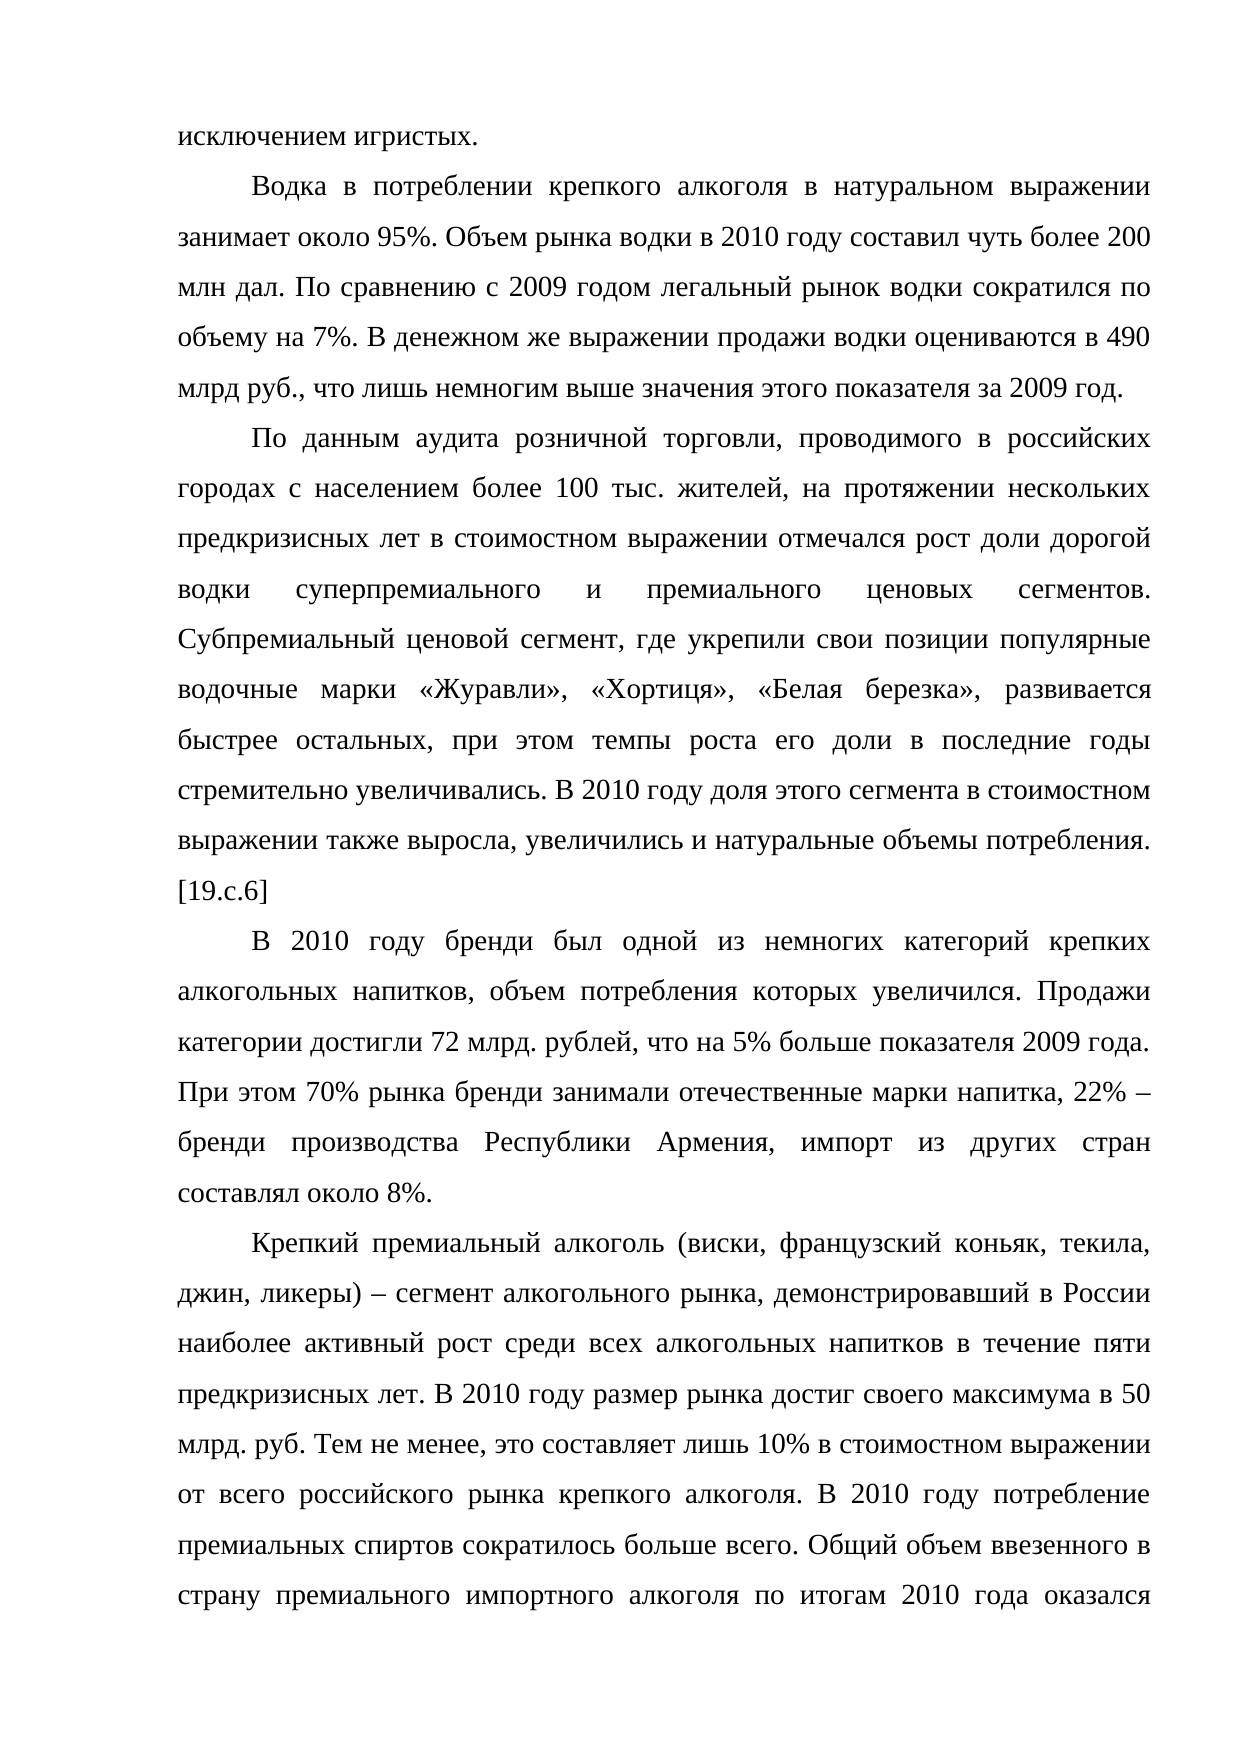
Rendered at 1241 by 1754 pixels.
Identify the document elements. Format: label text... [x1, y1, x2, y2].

text В 2010 году бренди был одной из немногих категорий крепких алкогольных напитков, объем потребления которых увеличился. Продажи категории достигли 72 млрд. рублей, что на 5% больше показателя 2009 года. При этом 70% рынка бренди занимали отечественные марки напитка, 22% – бренди производства Республики Армения, импорт из других стран составлял около 8%. [177, 923, 1152, 1208]
text По данным аудита розничной торговли, проводимого в российских городах с населением более 100 тыс. жителей, на протяжении нескольких предкризисных лет в стоимостном выражении отмечался рост доли дорогой водки суперпремиального и премиального ценовых сегментов. Субпремиальный ценовой сегмент, где укрепили свои позиции популярные водочные марки «Журавли», «Хортиця», «Белая березка», развивается быстрее остальных, при этом темпы роста его доли в последние годы стремительно увеличивались. В 2010 году доля этого сегмента в стоимостном выражении также выросла, увеличились и натуральные объемы потребления. [19.с.6] [177, 420, 1152, 906]
text Водка в потреблении крепкого алкоголя в натуральном выражении занимает около 95%. Объем рынка водки в 2010 году составил чуть более 200 млн дал. По сравнению с 2009 годом легальный рынок водки сократился по объему на 7%. В денежном же выражении продажи водки оцениваются в 490 млрд руб., что лишь немногим выше значения этого показателя за 2009 год. [177, 168, 1152, 403]
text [177, 118, 1152, 152]
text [177, 1225, 1152, 1611]
